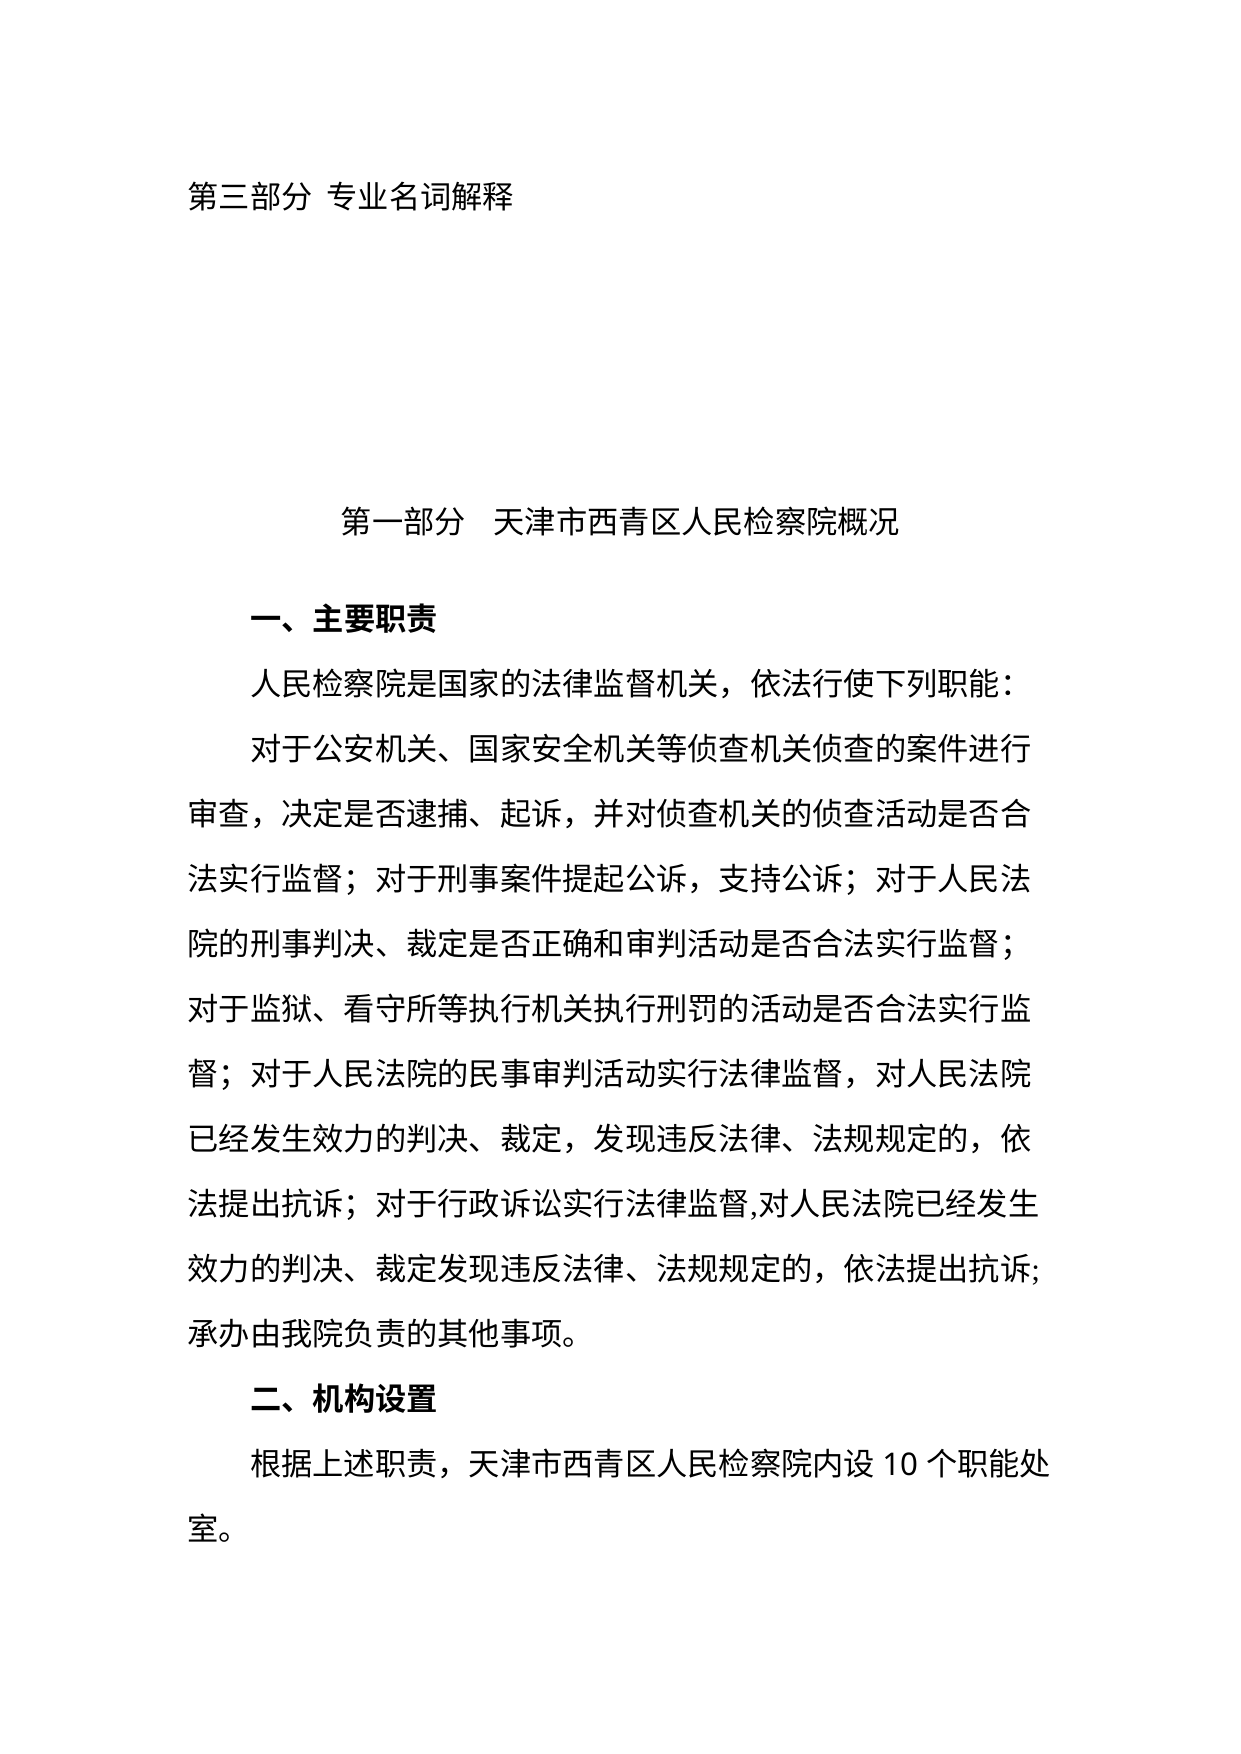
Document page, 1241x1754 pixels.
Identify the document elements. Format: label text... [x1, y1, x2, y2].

text 二、机构设置 [187, 1364, 1053, 1429]
list 主要职责 [187, 584, 1053, 649]
list 第三部分 专业名词解释 [187, 162, 1053, 227]
text 人民检察院是国家的法律监督机关，依法行使下列职能： [187, 649, 1053, 714]
text 对于公安机关、国家安全机关等侦查机关侦查的案件进行审查，决定是否逮捕、起诉，并对侦查机关的侦查活动是否合法实行监督；对于刑事案件提起公诉，支持公诉；对于人民法院的刑事判决、裁定是否正确和审判活动是否合法实行监督；对于监狱、看守所等执行机关执行刑罚的活动是否合法实行监督；对于人民法院的民事审判活动实行法律监督，对人民法院已经发生效力的判决、裁定，发现违反法律、法规规定的，依法提出抗诉；对于行政诉讼实行法律监督,对人民法院已经发生效力的判决、裁定发现违反法律、法规规定的，依法提出抗诉;承办由我院负责的其他事项。 [187, 714, 1053, 1364]
text 第一部分 天津市西青区人民检察院概况 [187, 487, 1053, 552]
text 根据上述职责，天津市西青区人民检察院内设 10 个职能处室。 [187, 1429, 1053, 1559]
